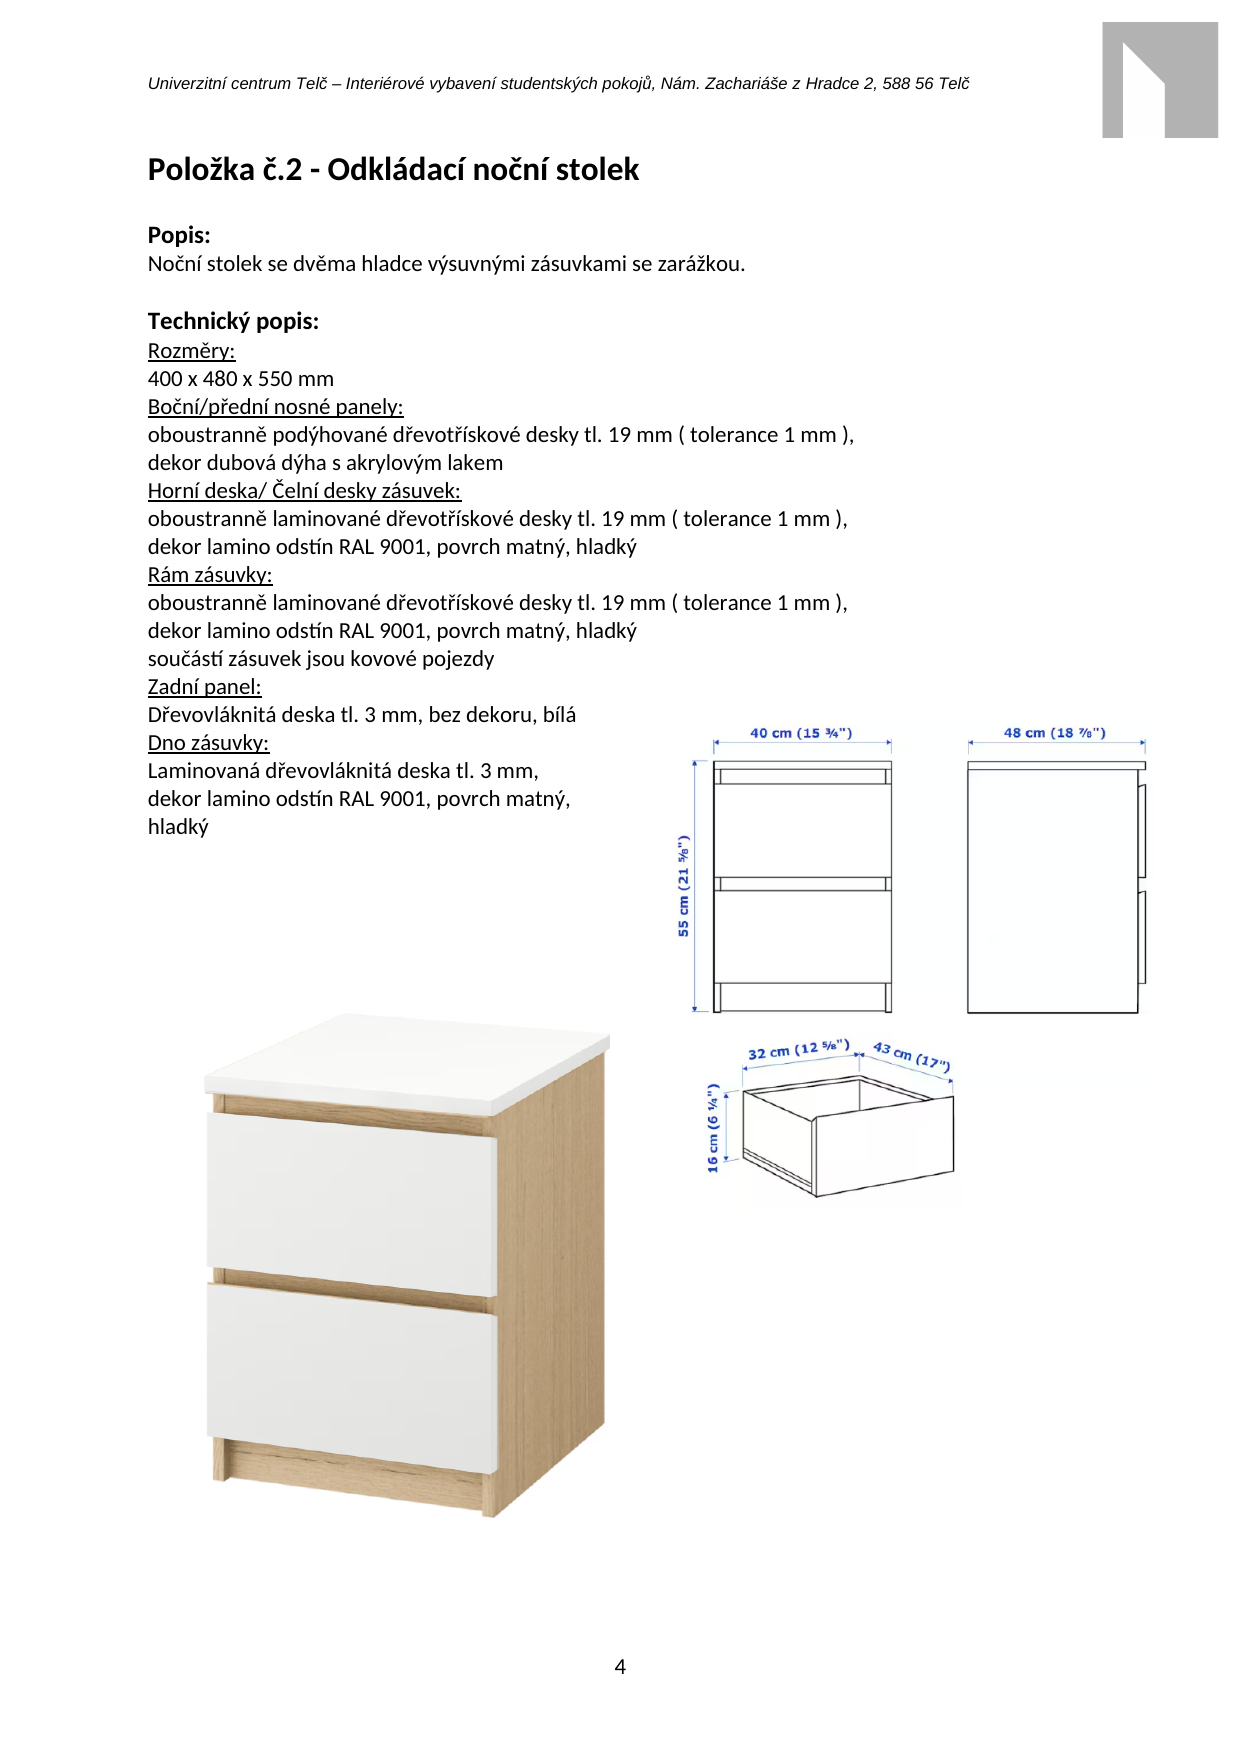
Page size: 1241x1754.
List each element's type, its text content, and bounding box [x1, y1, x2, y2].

text Položka č.2 - Odkládací noční stolek [148, 148, 1093, 188]
picture [1102, 22, 1219, 138]
text 400 x 480 x 550 mm [148, 364, 1093, 392]
text dekor lamino odstín RAL 9001, povrch matný, hladký [148, 532, 1093, 560]
text Horní deska/ Čelní desky zásuvek: [148, 476, 1093, 504]
text Dřevovláknitá deska tl. 3 mm, bez dekoru, bílá [148, 700, 612, 728]
picture [66, 685, 1200, 1532]
text dekor lamino odstín RAL 9001, povrch matný, hladký [148, 784, 612, 840]
text Rozměry: [148, 336, 1093, 364]
text dekor lamino odstín RAL 9001, povrch matný, hladký [148, 616, 1093, 644]
text Dno zásuvky: [148, 728, 612, 756]
text Boční/přední nosné panely: [148, 392, 1093, 420]
text Popis: [148, 219, 1093, 249]
text oboustranně laminované dřevotřískové desky tl. 19 mm ( tolerance 1 mm ), [148, 588, 1093, 616]
text oboustranně laminované dřevotřískové desky tl. 19 mm ( tolerance 1 mm ), [148, 504, 1093, 532]
text Laminovaná dřevovláknitá deska tl. 3 mm, [148, 756, 612, 784]
text Zadní panel: [148, 672, 1093, 700]
text dekor dubová dýha s akrylovým lakem [148, 448, 1093, 476]
text součástí zásuvek jsou kovové pojezdy [148, 644, 1093, 672]
text Noční stolek se dvěma hladce výsuvnými zásuvkami se zarážkou. [148, 249, 1093, 277]
text Rám zásuvky: [148, 560, 1093, 588]
text Technický popis: [148, 305, 1093, 336]
text oboustranně podýhované dřevotřískové desky tl. 19 mm ( tolerance 1 mm ), [148, 420, 1093, 448]
